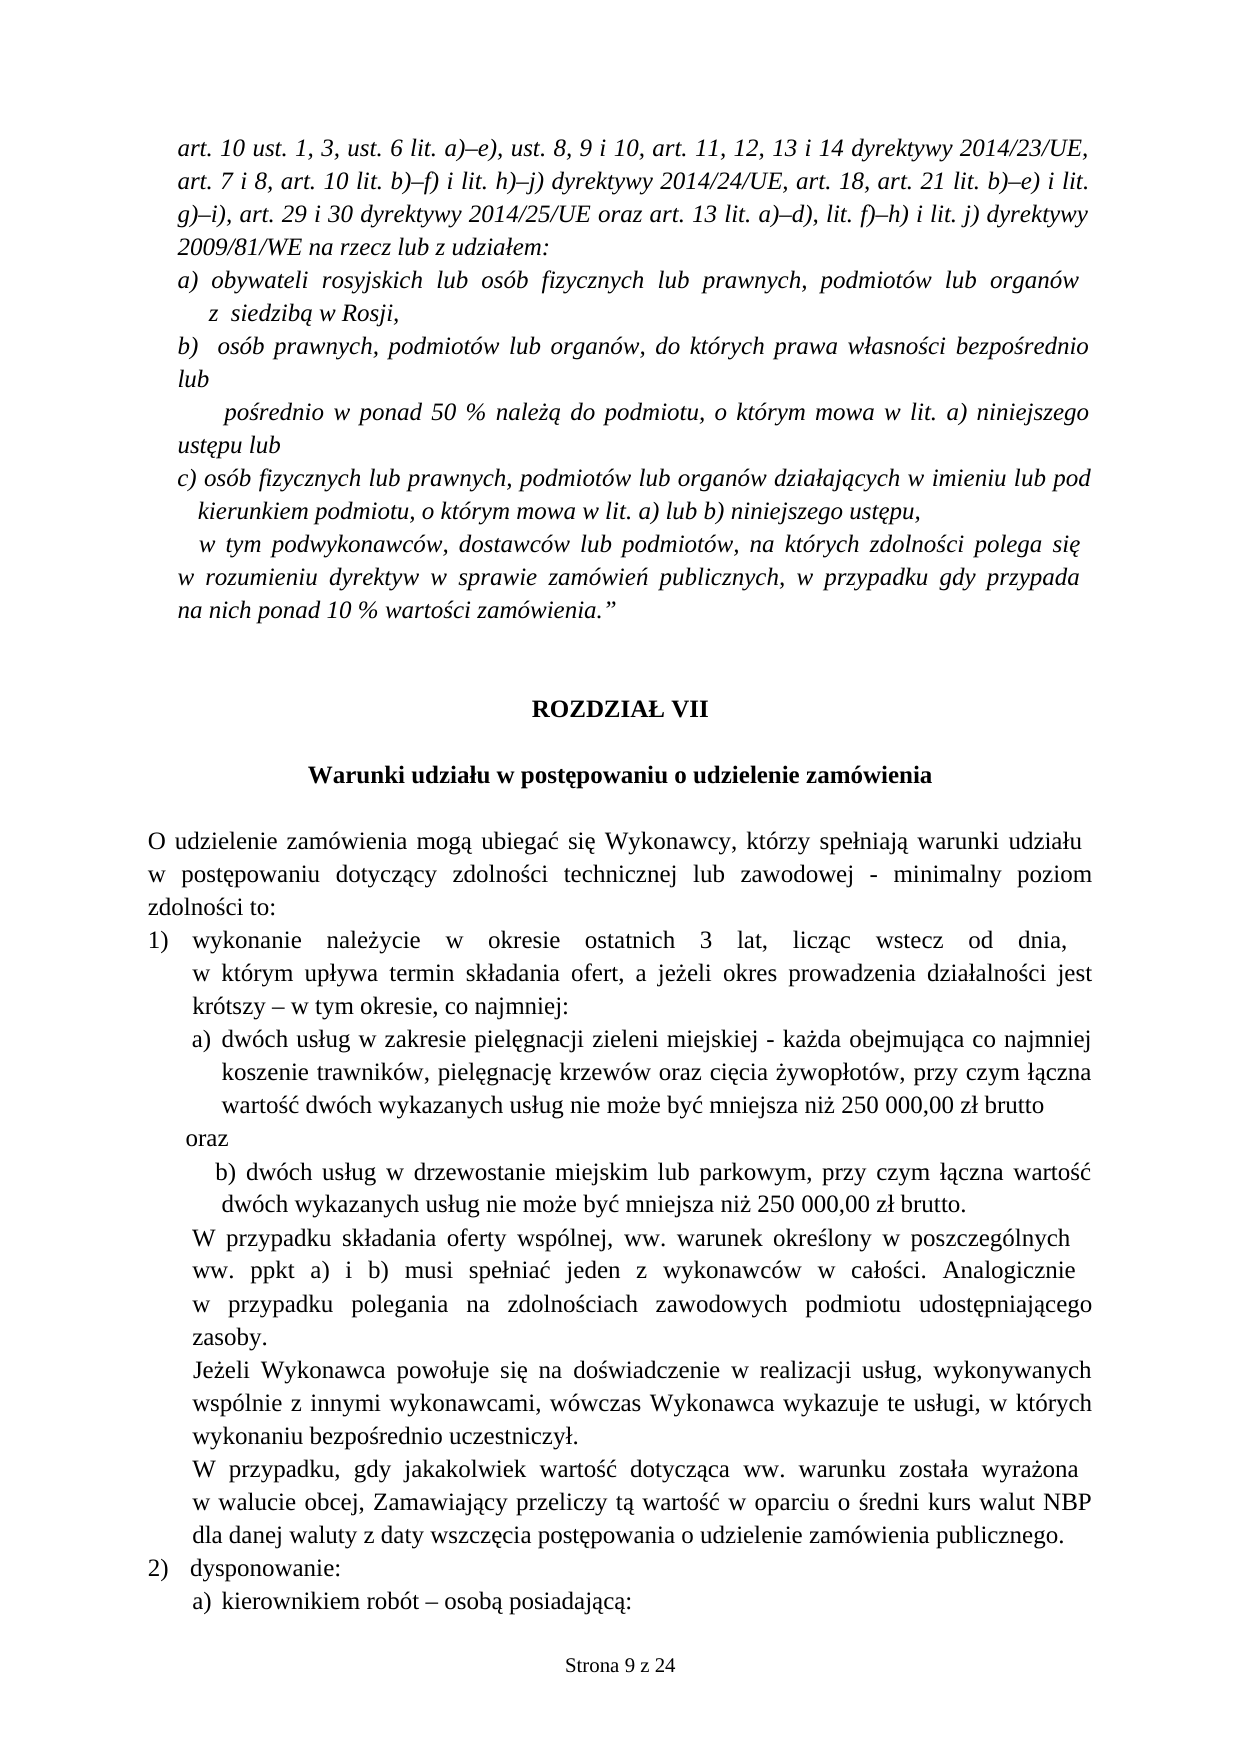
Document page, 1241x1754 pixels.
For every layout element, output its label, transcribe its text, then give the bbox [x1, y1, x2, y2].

text W przypadku, gdy jakakolwiek wartość dotycząca ww. warunku została wyrażona w walucie obcej, Zamawiający przeliczy tą wartość w oparciu o średni kurs walut NBP dla danej waluty z daty wszczęcia postępowania o udzielenie zamówienia publicznego. [192, 1454, 1093, 1548]
text a) dwóch usług w zakresie pielęgnacji zieleni miejskiej - każda obejmująca co najmniej koszenie trawników, pielęgnację krzewów oraz cięcia żywopłotów, przy czym łączna wartość dwóch wykazanych usług nie może być mniejsza niż 250 000,00 zł brutto [148, 1024, 1093, 1119]
text b) dwóch usług w drzewostanie miejskim lub parkowym, przy czym łączna wartość dwóch wykazanych usług nie może być mniejsza niż 250 000,00 zł brutto. [148, 1157, 1093, 1218]
text W przypadku składania oferty wspólnej, ww. warunek określony w poszczególnych ww. ppkt a) i b) musi spełniać jeden z wykonawców w całości. Analogicznie w przypadku polegania na zdolnościach zawodowych podmiotu udostępniającego zasoby. [192, 1223, 1093, 1350]
text oraz [148, 1123, 1093, 1152]
text Warunki udziału w postępowaniu o udzielenie zamówienia [148, 760, 1093, 789]
text Jeżeli Wykonawca powołuje się na doświadczenie w realizacji usług, wykonywanych wspólnie z innymi wykonawcami, wówczas Wykonawca wykazuje te usługi, w których wykonaniu bezpośrednio uczestniczył. [192, 1355, 1093, 1449]
list dysponowanie: [148, 1553, 1093, 1582]
text c) osób fizycznych lub prawnych, podmiotów lub organów działających w imieniu lub pod kierunkiem podmiotu, o którym mowa w lit. a) lub b) niniejszego ustępu, [148, 463, 1093, 525]
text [177, 133, 1093, 261]
text w tym podwykonawców, dostawców lub podmiotów, na których zdolności polega się w rozumieniu dyrektyw w sprawie zamówień publicznych, w przypadku gdy przypada na nich ponad 10 % wartości zamówienia.” [148, 529, 1093, 624]
text O udzielenie zamówienia mogą ubiegać się Wykonawcy, którzy spełniają warunki udziału w postępowaniu dotyczący zdolności technicznej lub zawodowej - minimalny poziom zdolności to: [148, 826, 1093, 921]
text 1) wykonanie należycie w okresie ostatnich 3 lat, licząc wstecz od dnia, w którym upływa termin składania ofert, a jeżeli okres prowadzenia działalności jest krótszy – w tym okresie, co najmniej: [148, 925, 1093, 1020]
text ROZDZIAŁ VII [148, 694, 1093, 723]
text a) obywateli rosyjskich lub osób fizycznych lub prawnych, podmiotów lub organów z siedzibą w Rosji, [177, 265, 1093, 327]
text b) osób prawnych, podmiotów lub organów, do których prawa własności bezpośrednio lub pośrednio w ponad 50 % należą do podmiotu, o którym mowa w lit. a) niniejszego ustępu lub [177, 331, 1093, 459]
list kierownikiem robót – osobą posiadającą: [192, 1586, 1093, 1614]
